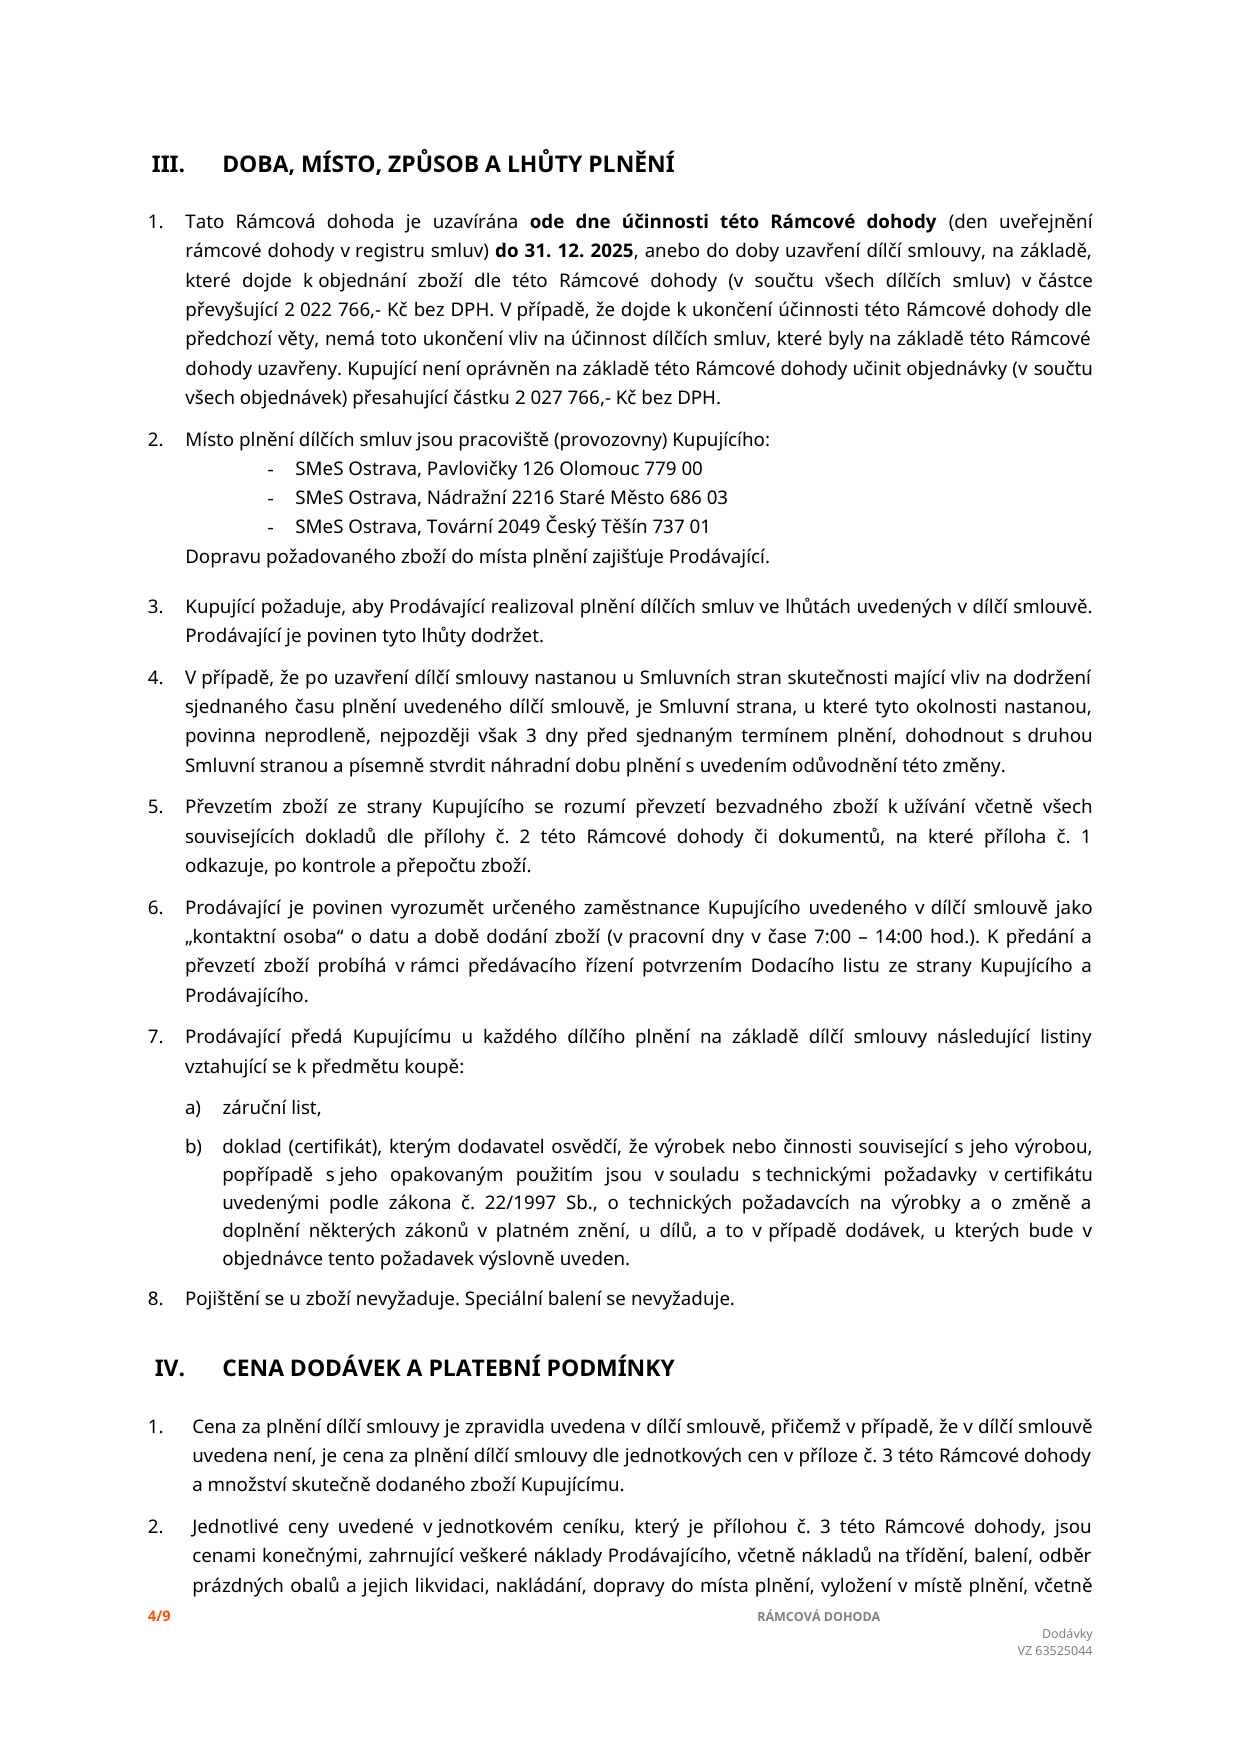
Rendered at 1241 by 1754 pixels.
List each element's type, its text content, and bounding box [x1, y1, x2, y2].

list Dopravu požadovaného zboží do místa plnění zajišťuje Prodávající. [185, 543, 1093, 568]
subtitle Cena za plnění dílčí smlouvy je zpravidla uvedena v dílčí smlouvě, přičemž v případě, že v dílčí smlouvě uvedena není, je cena za plnění dílčí smlouvy dle jednotkových cen v příloze č. 3 této Rámcové dohody a množství skutečně dodaného zboží Kupujícímu. [148, 1413, 1093, 1497]
list doklad (certifikát), kterým dodavatel osvědčí, že výrobek nebo činnosti související s jeho výrobou, popřípadě s jeho opakovaným použitím jsou v souladu s technickými požadavky v certifikátu uvedenými podle zákona č. 22/1997 Sb., o technických požadavcích na výrobky a o změně a doplnění některých zákonů v platném znění, u dílů, a to v případě dodávek, u kterých bude v objednávce tento požadavek výslovně uveden. [185, 1133, 1093, 1271]
subtitle Pojištění se u zboží nevyžaduje. Speciální balení se nevyžaduje. [148, 1286, 1093, 1311]
list záruční list, [185, 1095, 1093, 1120]
list V případě, že po uzavření dílčí smlouvy nastanou u Smluvních stran skutečnosti mající vliv na dodržení sjednaného času plnění uvedeného dílčí smlouvě, je Smluvní strana, u které tyto okolnosti nastanou, povinna neprodleně, nejpozději však 3 dny před sjednaným termínem plnění, dohodnout s druhou Smluvní stranou a písemně stvrdit náhradní dobu plnění s uvedením odůvodnění této změny. [148, 664, 1093, 777]
list Tato Rámcová dohoda je uzavírána ode dne účinnosti této Rámcové dohody (den uveřejnění rámcové dohody v registru smluv) do 31. 12. 2025, anebo do doby uzavření dílčí smlouvy, na základě, které dojde k objednání zboží dle této Rámcové dohody (v součtu všech dílčích smluv) v částce převyšující 2 022 766,- Kč bez DPH. V případě, že dojde k ukončení účinnosti této Rámcové dohody dle předchozí věty, nemá toto ukončení vliv na účinnost dílčích smluv, které byly na základě této Rámcové dohody uzavřeny. Kupující není oprávněn na základě této Rámcové dohody učinit objednávky (v součtu všech objednávek) přesahující částku 2 027 766,- Kč bez DPH. [148, 208, 1093, 410]
list Kupující požaduje, aby Prodávající realizoval plnění dílčích smluv ve lhůtách uvedených v dílčí smlouvě. Prodávající je povinen tyto lhůty dodržet. [148, 593, 1093, 648]
list SMeS Ostrava, Nádražní 2216 Staré Město 686 03 [223, 484, 1093, 510]
list DOBA, MÍSTO, ZPŮSOB A LHŮTY PLNĚNÍ [185, 148, 1093, 179]
list SMeS Ostrava, Pavlovičky 126 Olomouc 779 00 [223, 455, 1093, 481]
subtitle Prodávající předá Kupujícímu u každého dílčího plnění na základě dílčí smlouvy následující listiny vztahující se k předmětu koupě: [148, 1024, 1093, 1078]
list Místo plnění dílčích smluv jsou pracoviště (provozovny) Kupujícího: [148, 426, 1093, 451]
list Převzetím zboží ze strany Kupujícího se rozumí převzetí bezvadného zboží k užívání včetně všech souvisejících dokladů dle přílohy č. 2 této Rámcové dohody či dokumentů, na které příloha č. 1 odkazuje, po kontrole a přepočtu zboží. [148, 794, 1093, 878]
list SMeS Ostrava, Tovární 2049 Český Těšín 737 01 [223, 514, 1093, 539]
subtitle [148, 1513, 1093, 1598]
list CENA DODÁVEK A PLATEBNÍ PODMÍNKY [185, 1352, 1093, 1383]
subtitle Prodávající je povinen vyrozumět určeného zaměstnance Kupujícího uvedeného v dílčí smlouvě jako „kontaktní osoba“ o datu a době dodání zboží (v pracovní dny v čase 7:00 – 14:00 hod.). K předání a převzetí zboží probíhá v rámci předávacího řízení potvrzením Dodacího listu ze strany Kupujícího a Prodávajícího. [148, 894, 1093, 1007]
